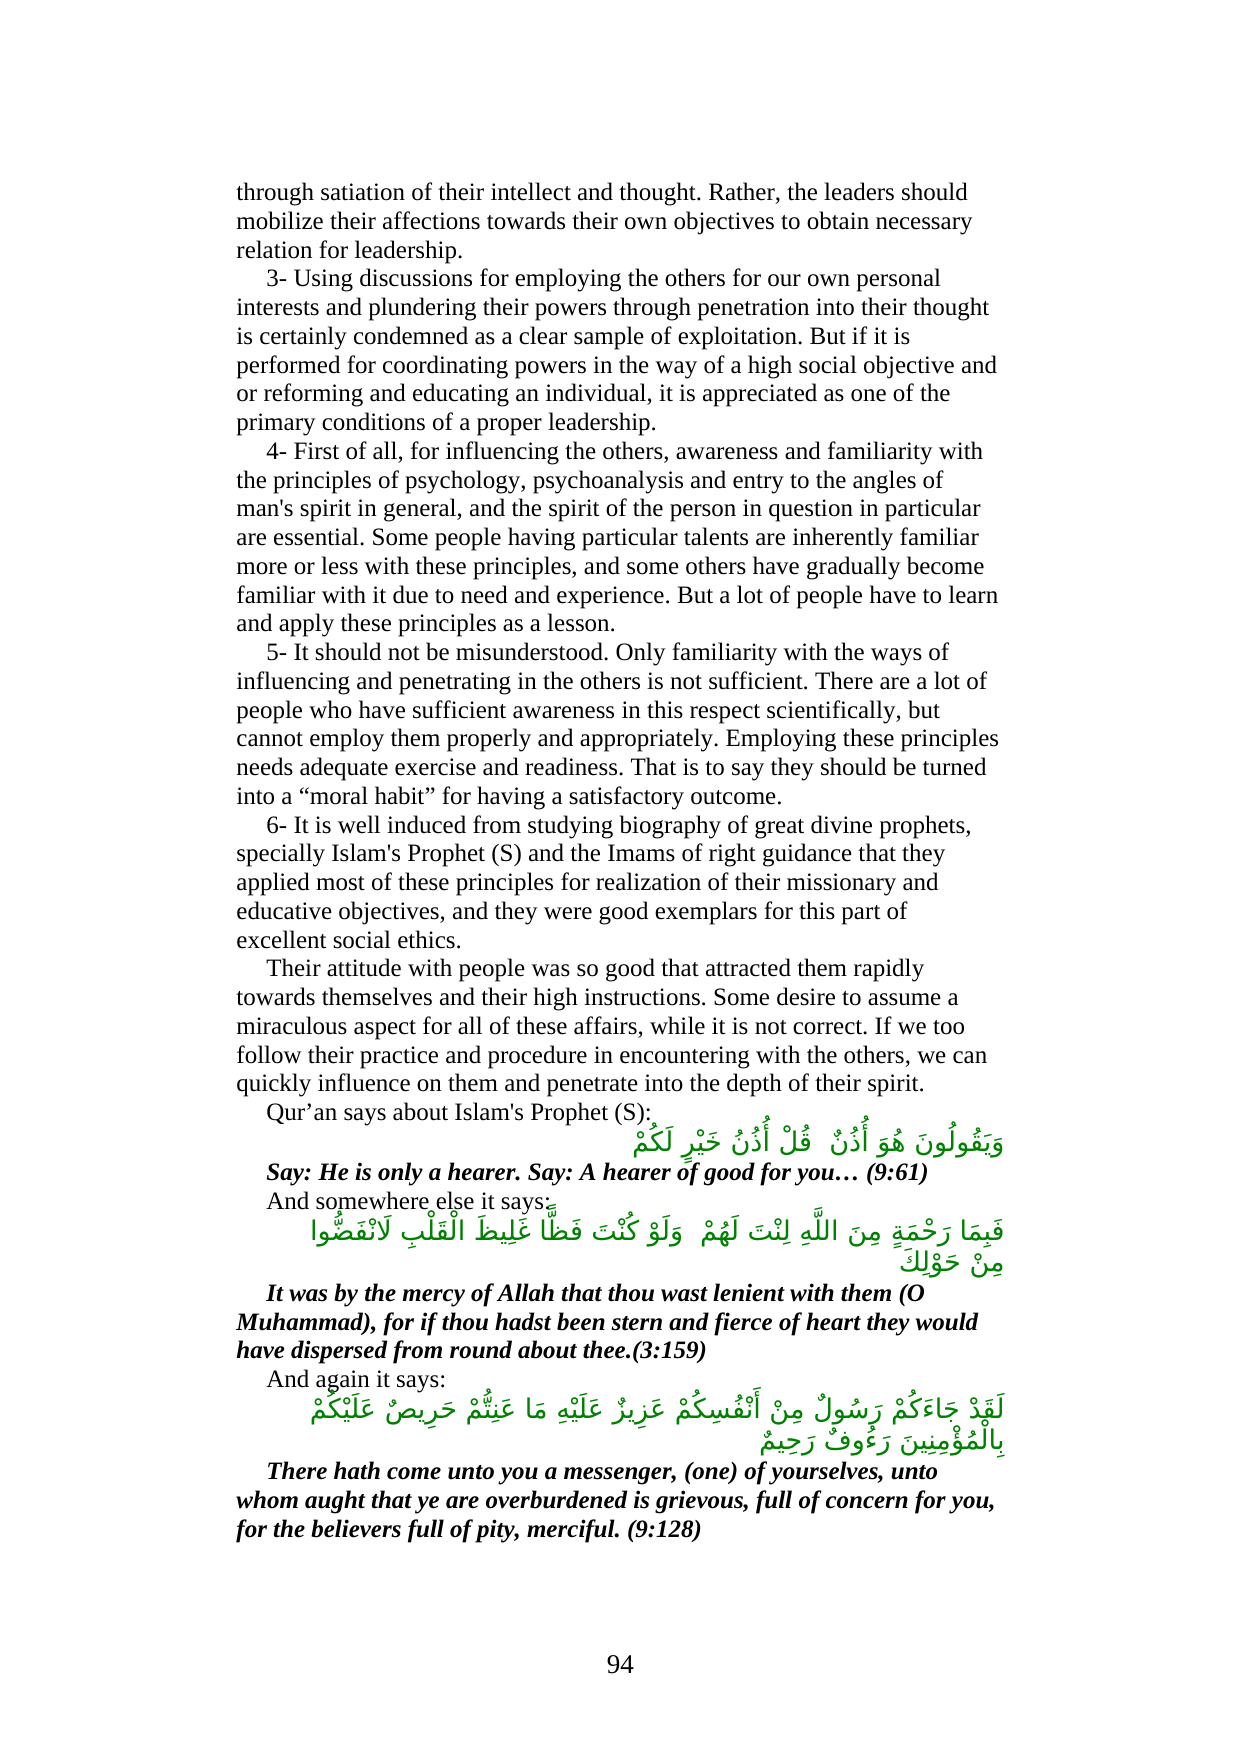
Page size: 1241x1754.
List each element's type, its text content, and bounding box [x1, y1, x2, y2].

text And again it says: [236, 1364, 1004, 1393]
text There hath come unto you a messenger, (one) of yourselves, unto whom aught that ye are overburdened is grievous, full of concern for you, for the believers full of pity, merciful. (9:128) [236, 1456, 1004, 1542]
text وَيَقُولُونَ هُوَ أُذُنٌ قُلْ أُذُنُ خَيْرٍ لَكُمْ [236, 1126, 1004, 1157]
text 3- Using discussions for employing the others for our own personal interests and plundering their powers through penetration into their thought is certainly condemned as a clear sample of exploitation. But if it is performed for coordinating powers in the way of a high social objective and or reforming and educating an individual, it is appreciated as one of the primary conditions of a proper leadership. [236, 263, 1004, 436]
text Qur’an says about Islam's Prophet (S): [236, 1097, 1004, 1126]
text 6- It is well induced from studying biography of great divine prophets, specially Islam's Prophet (S) and the Imams of right guidance that they applied most of these principles for realization of their missionary and educative objectives, and they were good exemplars for this part of excellent social ethics. [236, 810, 1004, 953]
text 5- It should not be misunderstood. Only familiarity with the ways of influencing and penetrating in the others is not sufficient. There are a lot of people who have sufficient awareness in this respect scientifically, but cannot employ them properly and appropriately. Employing these principles needs adequate exercise and readiness. That is to say they should be turned into a “moral habit” for having a satisfactory outcome. [236, 637, 1004, 810]
text Their attitude with people was so good that attracted them rapidly towards themselves and their high instructions. Some desire to assume a miraculous aspect for all of these affairs, while it is not correct. If we too follow their practice and procedure in encountering with the others, we can quickly influence on them and penetrate into the depth of their spirit. [236, 953, 1004, 1097]
text لَقَدْ جَاءَكُمْ رَسُولٌ مِنْ أَنْفُسِكُمْ عَزِيزٌ عَلَيْهِ مَا عَنِتُّمْ حَرِيصٌ عَلَيْكُمْ بِالْمُؤْمِنِينَ رَءُوفٌ رَحِيمٌ [236, 1393, 1004, 1456]
text فَبِمَا رَحْمَةٍ مِنَ اللَّهِ لِنْتَ لَهُمْ وَلَوْ كُنْتَ فَظًّا غَلِيظَ الْقَلْبِ لَانْفَضُّوا مِنْ حَوْلِكَ [236, 1215, 1004, 1278]
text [236, 177, 1004, 263]
text It was by the mercy of Allah that thou wast lenient with them (O Muhammad), for if thou hadst been stern and fierce of heart they would have dispersed from round about thee.(3:159) [236, 1278, 1004, 1364]
text 4- First of all, for influencing the others, awareness and familiarity with the principles of psychology, psychoanalysis and entry to the angles of man's spirit in general, and the spirit of the person in question in particular are essential. Some people having particular talents are inherently familiar more or less with these principles, and some others have gradually become familiar with it due to need and experience. But a lot of people have to learn and apply these principles as a lesson. [236, 436, 1004, 637]
text And somewhere else it says: [236, 1186, 1004, 1215]
text Say: He is only a hearer. Say: A hearer of good for you… (9:61) [236, 1157, 1004, 1186]
